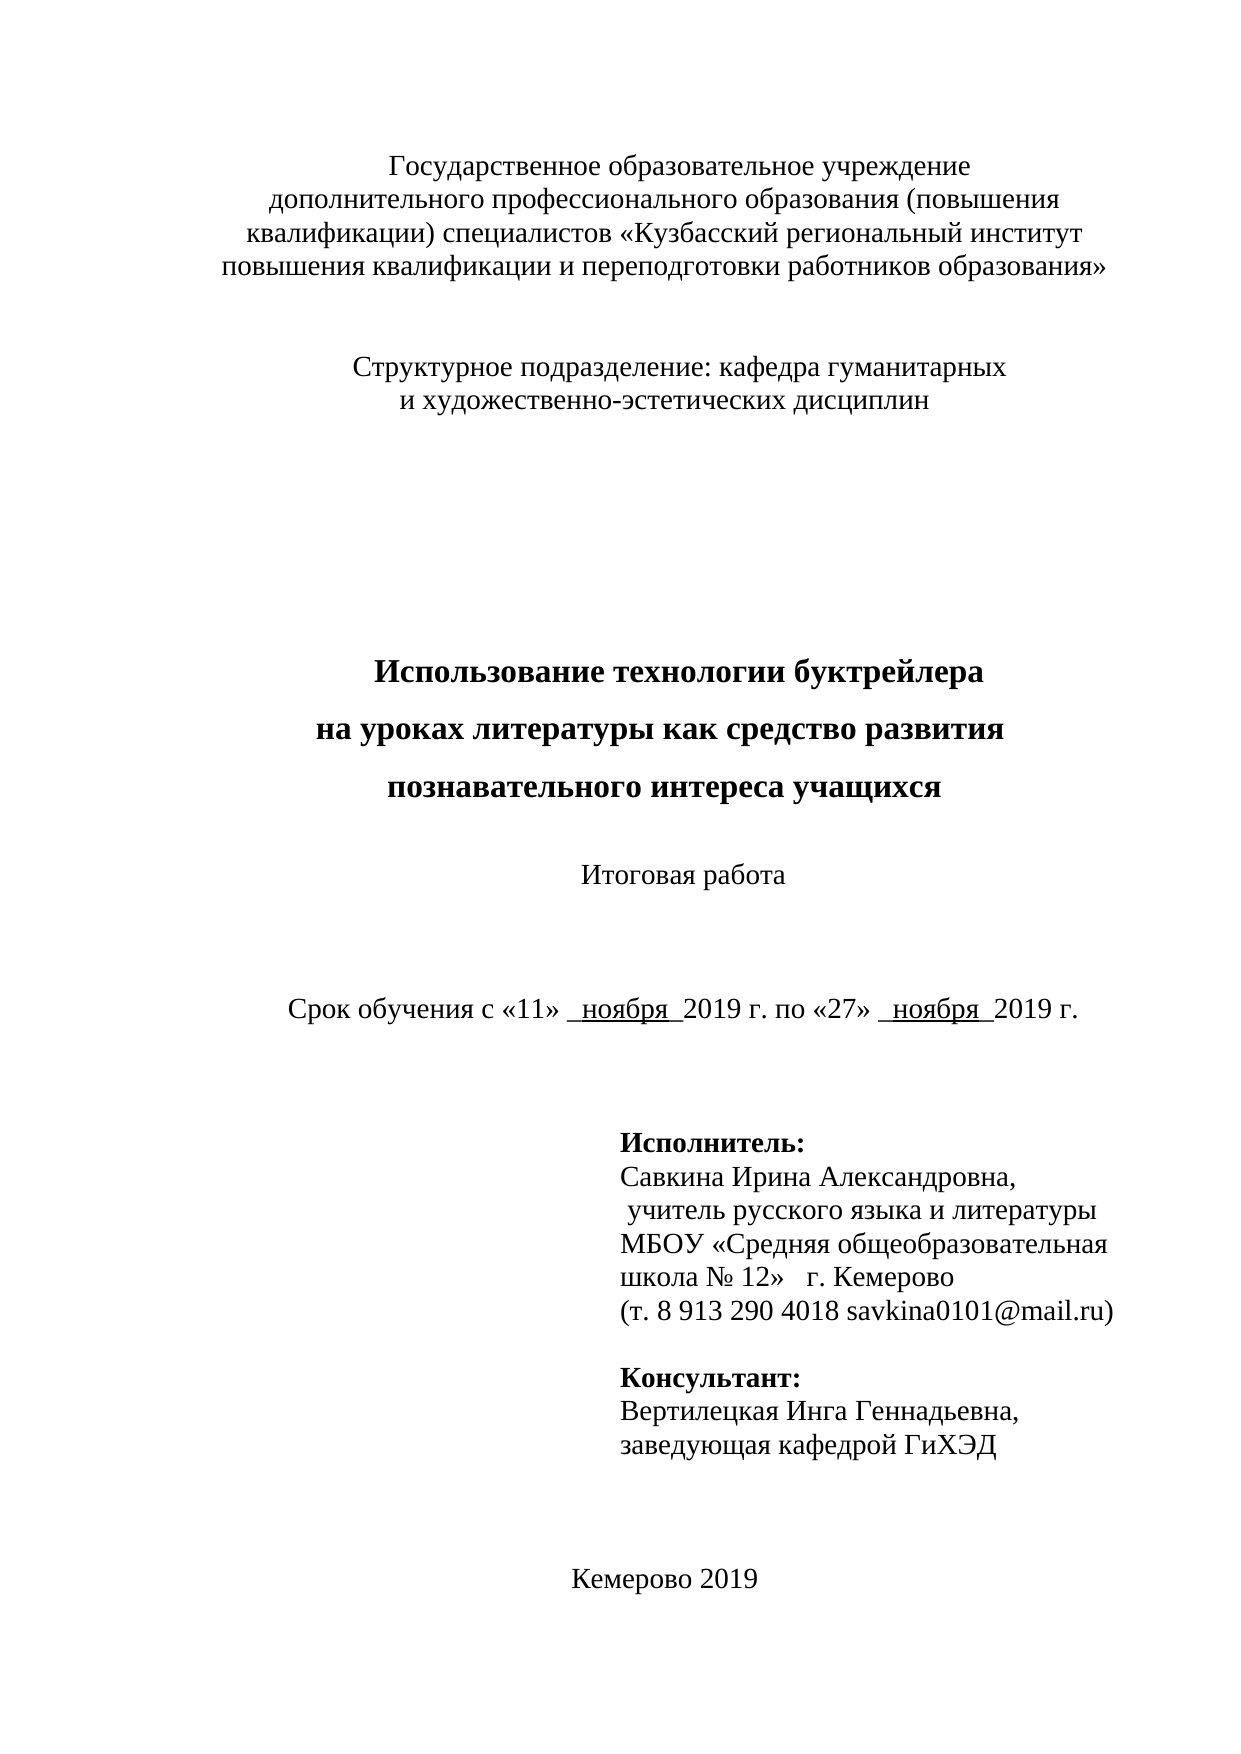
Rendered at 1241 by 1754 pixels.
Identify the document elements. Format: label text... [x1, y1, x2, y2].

text МБОУ «Средняя общеобразовательная школа № 12» г. Кемерово [620, 1226, 1152, 1293]
text заведующая кафедрой ГиХЭД [620, 1427, 1152, 1461]
text Исполнитель: [620, 1125, 1152, 1159]
text Савкина Ирина Александровна, [620, 1159, 1152, 1192]
text Срок обучения с «11» _ноября_2019 г. по «27» _ноября_2019 г. [177, 991, 1152, 1024]
text учитель русского языка и литературы [620, 1192, 1152, 1226]
text Итоговая работа [177, 857, 1152, 890]
text Использование технологии буктрейлера на уроках литературы как средство развития познавательного интереса учащихся [177, 651, 1152, 804]
text Консультант: [620, 1360, 1152, 1393]
text (т. 8 913 290 4018 savkina0101@mail.ru) [620, 1293, 1152, 1326]
text Кемерово 2019 [177, 1561, 1152, 1595]
text Структурное подразделение: кафедра гуманитарных и художественно-эстетических дисциплин [177, 349, 1152, 416]
text Вертилецкая Инга Геннадьевна, [620, 1393, 1152, 1427]
text Государственное образовательное учреждение дополнительного профессионального образования (повышения квалификации) специалистов «Кузбасский региональный институт повышения квалификации и переподготовки работников образования» [177, 148, 1152, 282]
